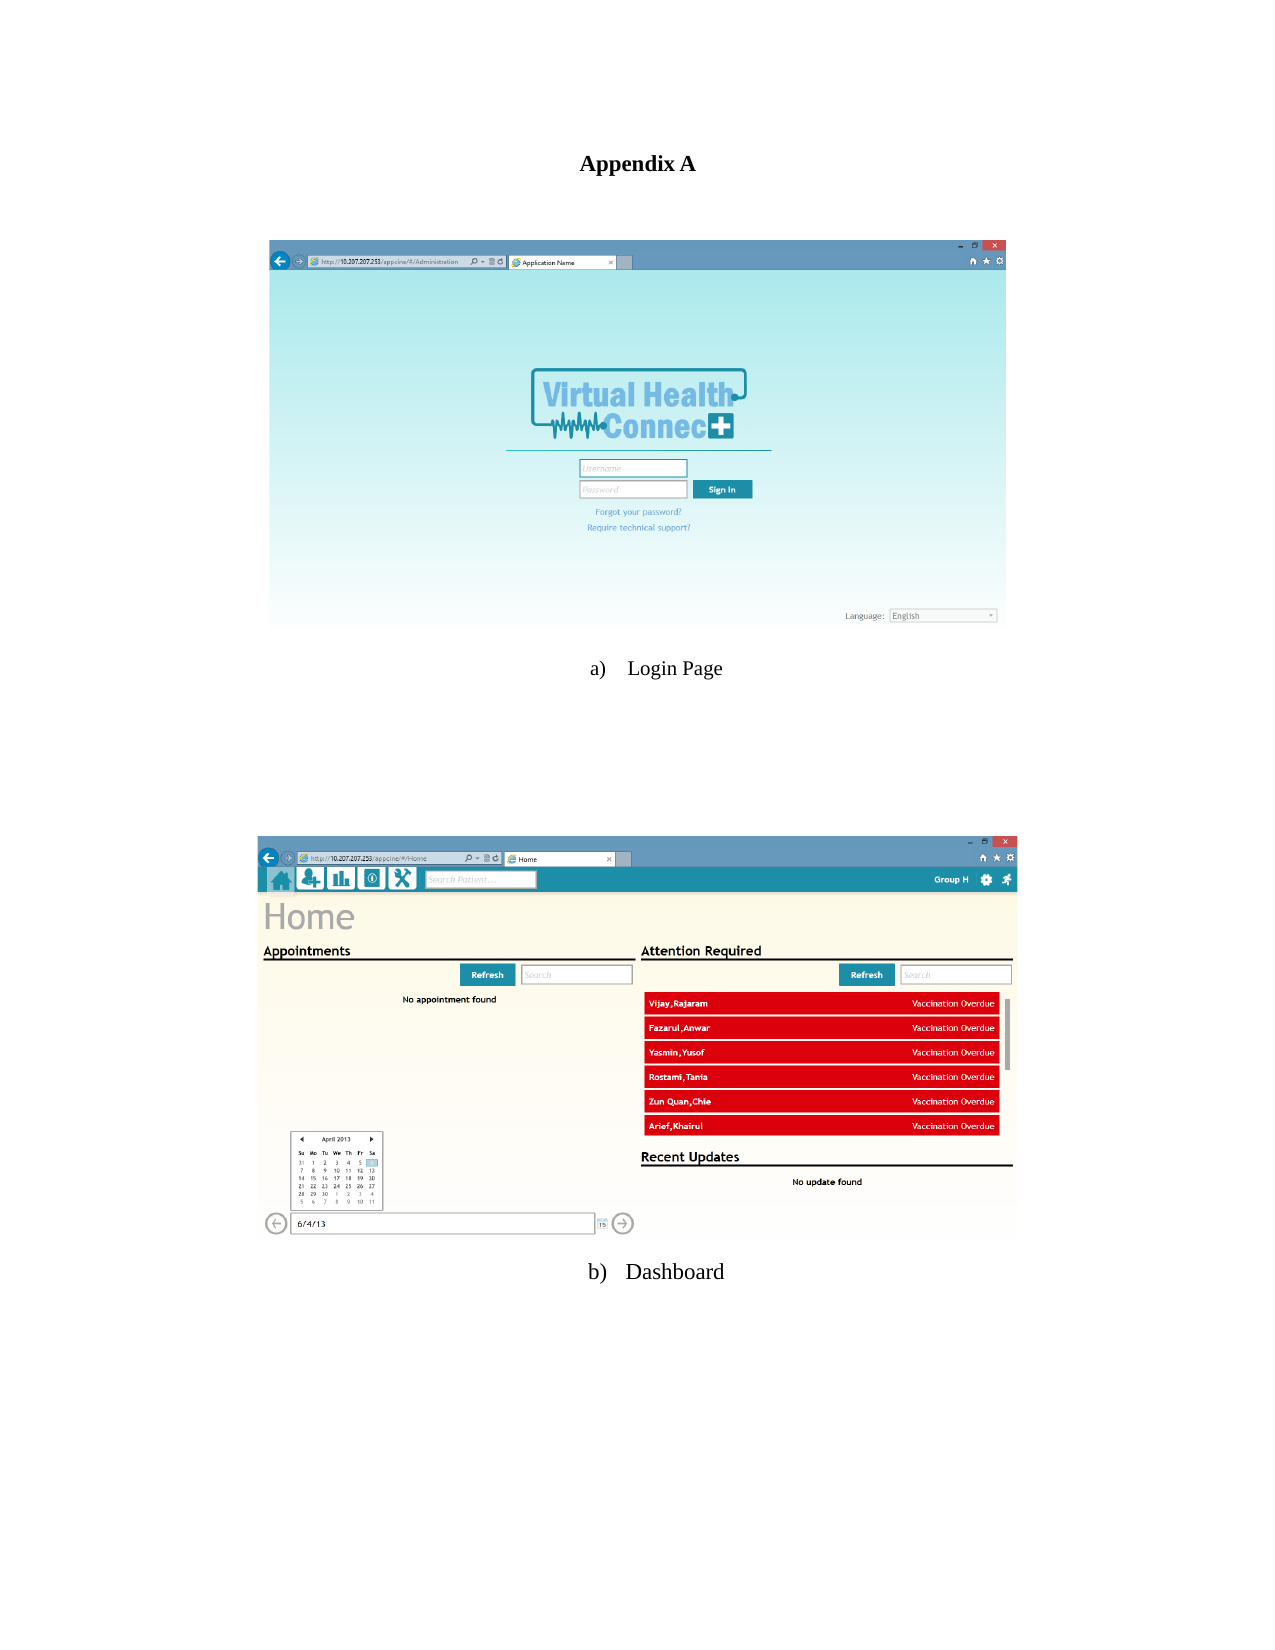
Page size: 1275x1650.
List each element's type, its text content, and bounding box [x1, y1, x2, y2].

list Dashboard [187, 1258, 1125, 1284]
list Login Page [187, 656, 1125, 680]
text Appendix A [150, 150, 1125, 176]
